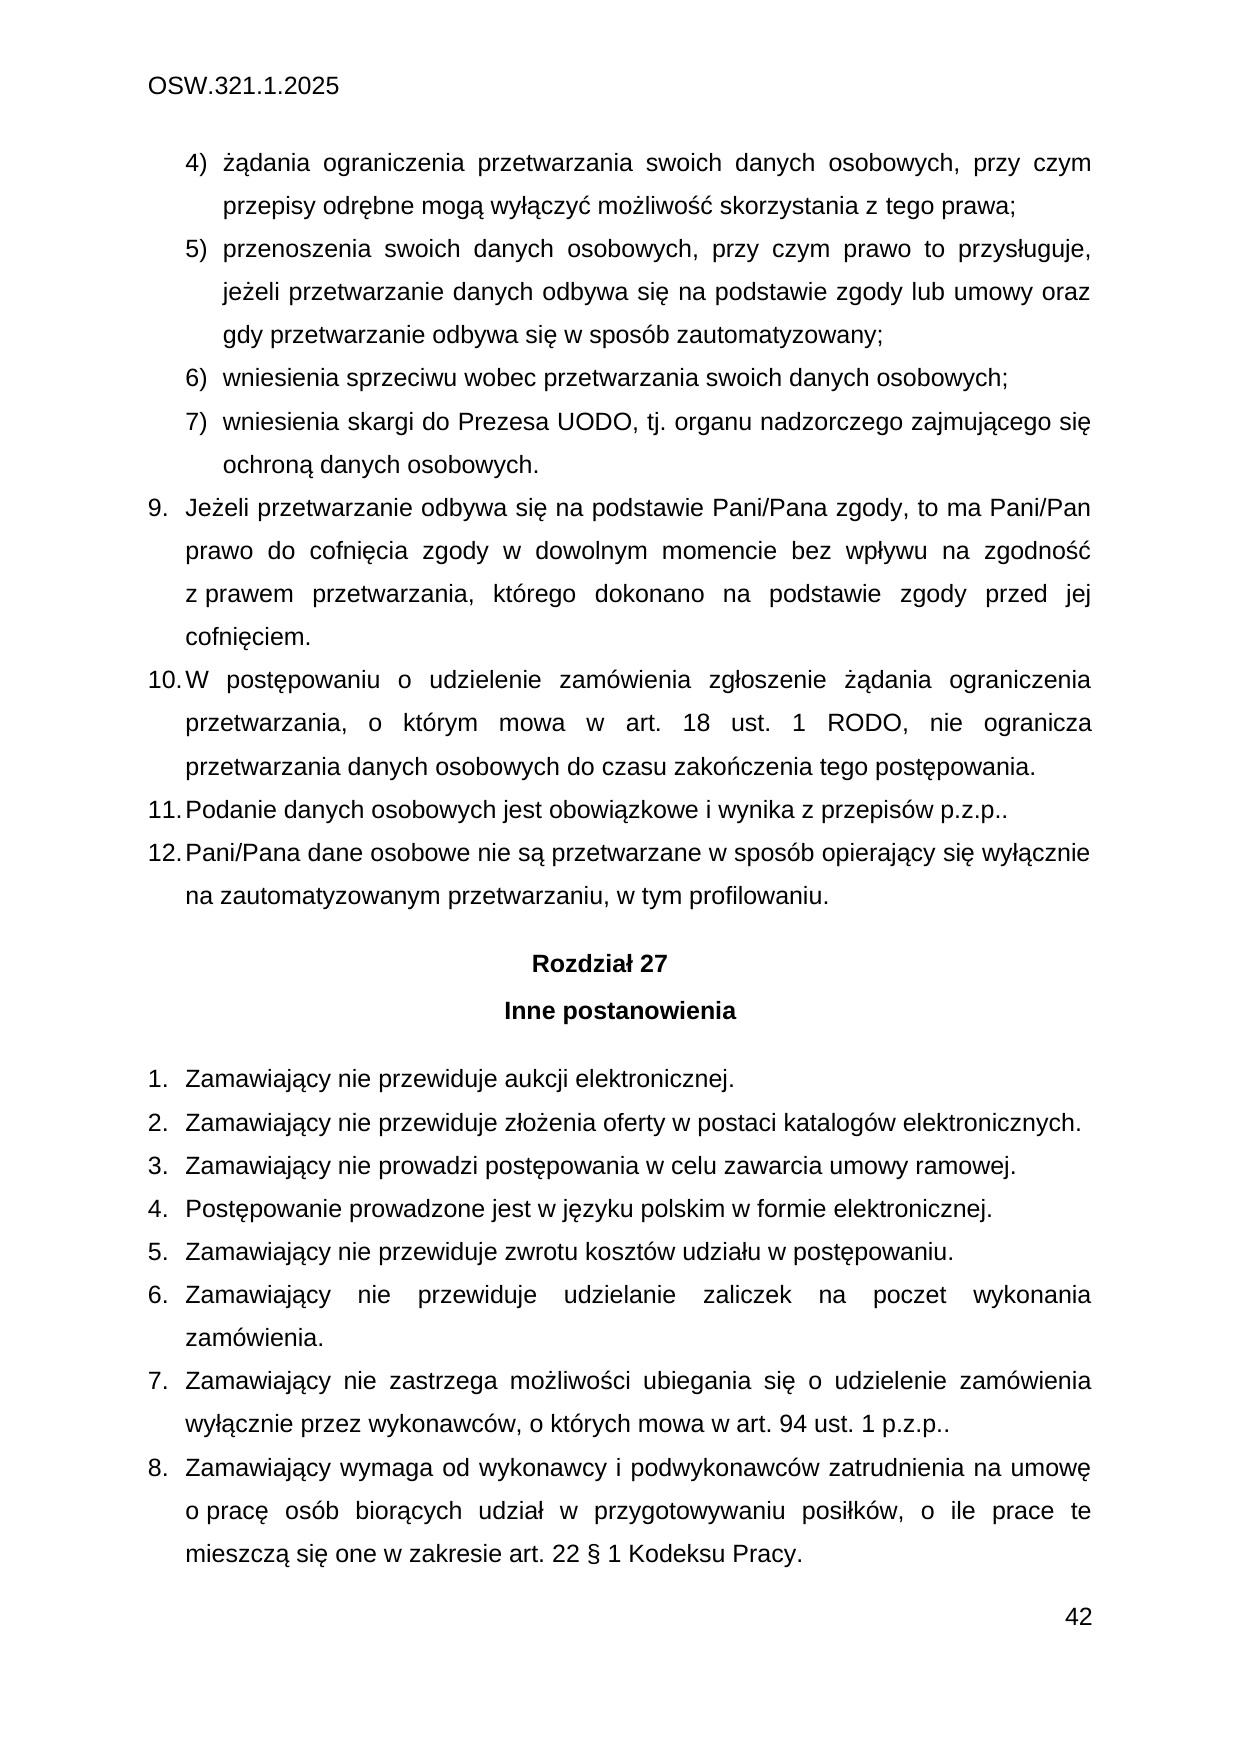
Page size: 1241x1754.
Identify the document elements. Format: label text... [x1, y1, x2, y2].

list Pani/Pana dane osobowe nie są przetwarzane w sposób opierający się wyłącznie na zautomatyzowanym przetwarzaniu, w tym profilowaniu. [148, 838, 1092, 909]
list Zamawiający nie prowadzi postępowania w celu zawarcia umowy ramowej. [148, 1151, 1092, 1179]
list Zamawiający wymaga od wykonawcy i podwykonawców zatrudnienia na umowę o pracę osób biorących udział w przygotowywaniu posiłków, o ile prace te mieszczą się one w zakresie art. 22 § 1 Kodeksu Pracy. [148, 1452, 1092, 1567]
list Zamawiający nie przewiduje zwrotu kosztów udziału w postępowaniu. [148, 1237, 1092, 1266]
list Podanie danych osobowych jest obowiązkowe i wynika z przepisów p.z.p.. [148, 794, 1092, 823]
list żądania ograniczenia przetwarzania swoich danych osobowych, przy czym przepisy odrębne mogą wyłączyć możliwość skorzystania z tego prawa; [185, 148, 1092, 219]
list Jeżeli przetwarzanie odbywa się na podstawie Pani/Pana zgody, to ma Pani/Pan prawo do cofnięcia zgody w dowolnym momencie bez wpływu na zgodność z prawem przetwarzania, którego dokonano na podstawie zgody przed jej cofnięciem. [148, 493, 1092, 651]
list Zamawiający nie przewiduje złożenia oferty w postaci katalogów elektronicznych. [148, 1107, 1092, 1136]
list przenoszenia swoich danych osobowych, przy czym prawo to przysługuje, jeżeli przetwarzanie danych odbywa się na podstawie zgody lub umowy oraz gdy przetwarzanie odbywa się w sposób zautomatyzowany; [185, 234, 1092, 349]
list W postępowaniu o udzielenie zamówienia zgłoszenie żądania ograniczenia przetwarzania, o którym mowa w art. 18 ust. 1 RODO, nie ogranicza przetwarzania danych osobowych do czasu zakończenia tego postępowania. [148, 665, 1092, 780]
list Zamawiający nie przewiduje aukcji elektronicznej. [148, 1064, 1092, 1093]
subtitle Inne postanowienia [148, 996, 1092, 1025]
list Postępowanie prowadzone jest w języku polskim w formie elektronicznej. [148, 1194, 1092, 1222]
list wniesienia sprzeciwu wobec przetwarzania swoich danych osobowych; [185, 363, 1092, 392]
list Zamawiający nie przewiduje udzielanie zaliczek na poczet wykonania zamówienia. [148, 1280, 1092, 1352]
list wniesienia skargi do Prezesa UODO, tj. organu nadzorczego zajmującego się ochroną danych osobowych. [185, 406, 1092, 478]
list Zamawiający nie zastrzega możliwości ubiegania się o udzielenie zamówienia wyłącznie przez wykonawców, o których mowa w art. 94 ust. 1 p.z.p.. [148, 1366, 1092, 1438]
